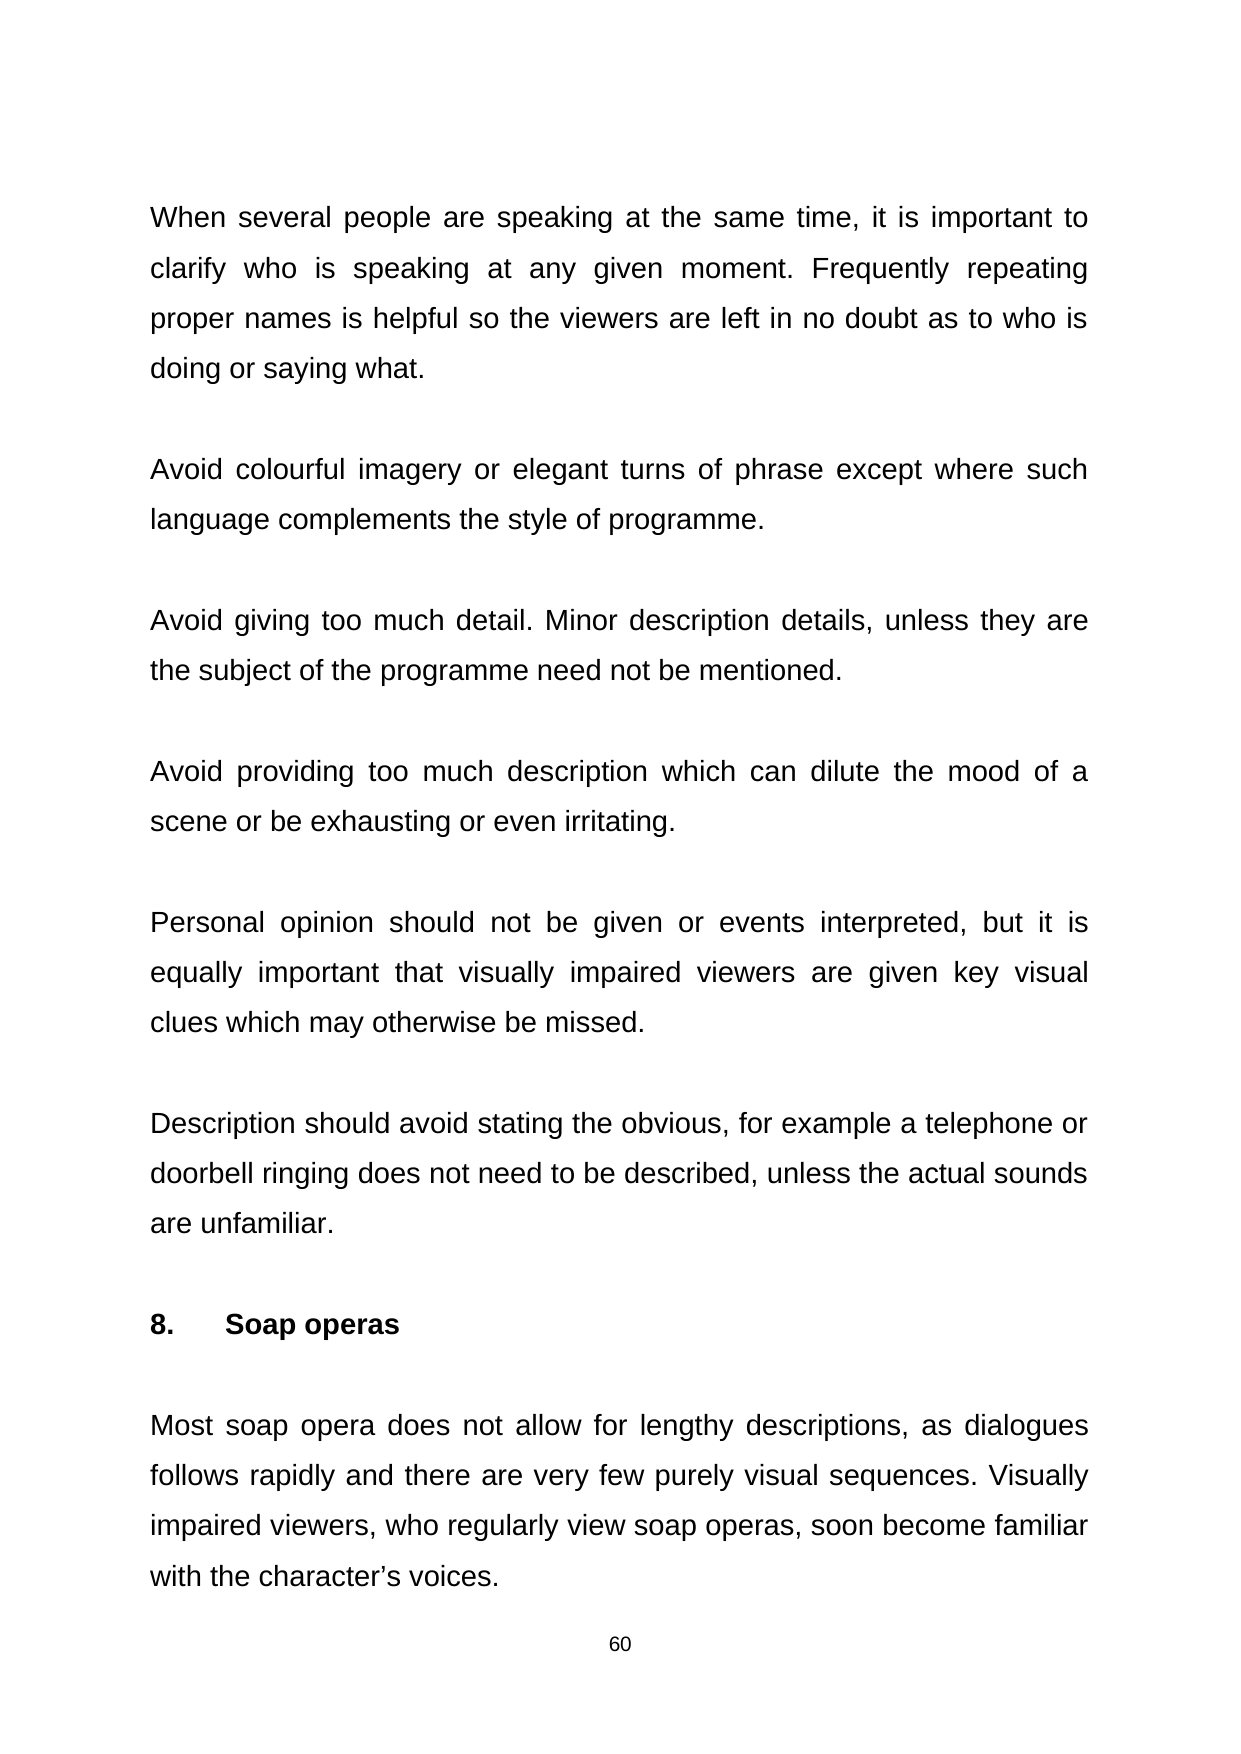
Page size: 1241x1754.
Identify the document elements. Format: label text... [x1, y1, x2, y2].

text Description should avoid stating the obvious, for example a telephone or doorbell ringing does not need to be described, unless the actual sounds are unfamiliar. [150, 1106, 1090, 1240]
text Avoid providing too much description which can dilute the mood of a scene or be exhausting or even irritating. [150, 754, 1090, 838]
text Avoid giving too much detail. Minor description details, unless they are the subject of the programme need not be mentioned. [150, 603, 1090, 687]
text When several people are speaking at the same time, it is important to clarify who is speaking at any given moment. Frequently repeating proper names is helpful so the viewers are left in no doubt as to who is doing or saying what. [150, 200, 1090, 385]
text Most soap opera does not allow for lengthy descriptions, as dialogues follows rapidly and there are very few purely visual sequences. Visually impaired viewers, who regularly view soap operas, soon become familiar with the character’s voices. [150, 1408, 1090, 1592]
text Personal opinion should not be given or events interpreted, but it is equally important that visually impaired viewers are given key visual clues which may otherwise be missed. [150, 905, 1090, 1039]
text Avoid colourful imagery or elegant turns of phrase except where such language complements the style of programme. [150, 452, 1090, 536]
text 8. Soap operas [150, 1307, 1090, 1341]
